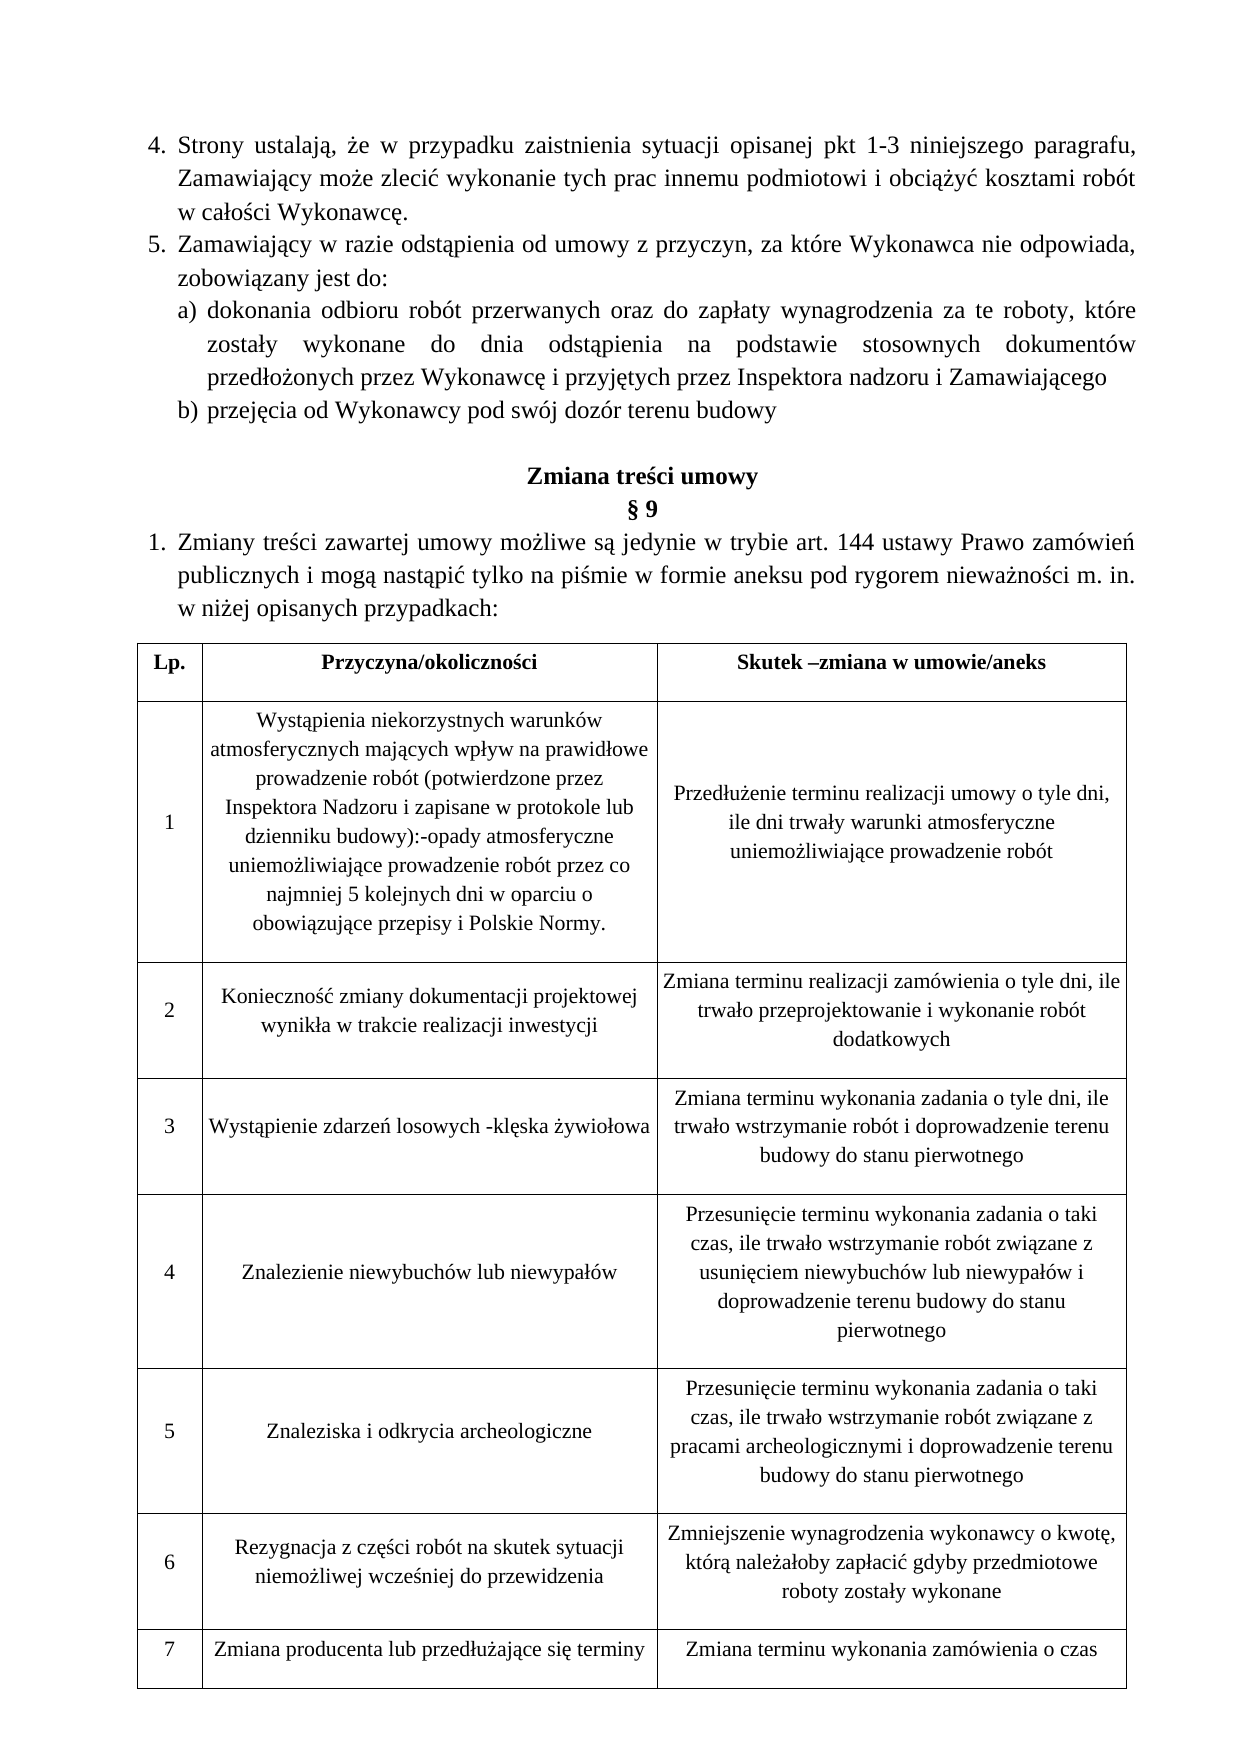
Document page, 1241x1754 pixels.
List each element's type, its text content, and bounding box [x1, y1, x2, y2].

table_cell 5 [138, 1369, 202, 1513]
table_cell Zmiana terminu realizacji zamówienia o tyle dni, ile trwało przeprojektowanie i wykonanie robót dodatkowych [658, 963, 1126, 1078]
table_cell Znaleziska i odkrycia archeologiczne [203, 1369, 657, 1513]
text Zmiana treści umowy [148, 461, 1137, 489]
table_cell Rezygnacja z części robót na skutek sytuacji niemożliwej wcześniej do przewidzenia [203, 1514, 657, 1629]
table_cell 6 [138, 1514, 202, 1629]
table_cell Przesunięcie terminu wykonania zadania o taki czas, ile trwało wstrzymanie robót związane z pracami archeologicznymi i doprowadzenie terenu budowy do stanu pierwotnego [658, 1369, 1126, 1513]
list Zmiany treści zawartej umowy możliwe są jedynie w trybie art. 144 ustawy Prawo zamówień publicznych i mogą nastąpić tylko na piśmie w formie aneksu pod rygorem nieważności m. in. w niżej opisanych przypadkach: [148, 527, 1137, 622]
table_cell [203, 1630, 657, 1687]
table_header Przyczyna/okoliczności [203, 644, 657, 701]
table_header Lp. [138, 644, 202, 701]
table_cell 7 [138, 1630, 202, 1687]
table_cell 2 [138, 963, 202, 1078]
table_cell Znalezienie niewybuchów lub niewypałów [203, 1195, 657, 1368]
list Strony ustalają, że w przypadku zaistnienia sytuacji opisanej pkt 1-3 niniejszego paragrafu, Zamawiający może zlecić wykonanie tych prac innemu podmiotowi i obciążyć kosztami robót w całości Wykonawcę. [148, 131, 1137, 225]
table_cell Wystąpienia niekorzystnych warunków atmosferycznych mających wpływ na prawidłowe prowadzenie robót (potwierdzone przez Inspektora Nadzoru i zapisane w protokole lub dzienniku budowy):-opady atmosferyczne uniemożliwiające prowadzenie robót przez co najmniej 5 kolejnych dni w oparciu o obowiązujące przepisy i Polskie Normy. [203, 702, 657, 962]
table_cell 3 [138, 1079, 202, 1194]
list dokonania odbioru robót przerwanych oraz do zapłaty wynagrodzenia za te roboty, które zostały wykonane do dnia odstąpienia na podstawie stosownych dokumentów przedłożonych przez Wykonawcę i przyjętych przez Inspektora nadzoru i Zamawiającego [177, 296, 1137, 390]
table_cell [658, 1630, 1126, 1687]
table_cell Przedłużenie terminu realizacji umowy o tyle dni, ile dni trwały warunki atmosferyczne uniemożliwiające prowadzenie robót [658, 702, 1126, 962]
table_cell 4 [138, 1195, 202, 1368]
list Zamawiający w razie odstąpienia od umowy z przyczyn, za które Wykonawca nie odpowiada, zobowiązany jest do: [148, 229, 1137, 291]
table_header Skutek –zmiana w umowie/aneks [658, 644, 1126, 701]
table_cell Przesunięcie terminu wykonania zadania o taki czas, ile trwało wstrzymanie robót związane z usunięciem niewybuchów lub niewypałów i doprowadzenie terenu budowy do stanu pierwotnego [658, 1195, 1126, 1368]
table_cell Konieczność zmiany dokumentacji projektowej wynikła w trakcie realizacji inwestycji [203, 963, 657, 1078]
table_cell Zmniejszenie wynagrodzenia wykonawcy o kwotę, którą należałoby zapłacić gdyby przedmiotowe roboty zostały wykonane [658, 1514, 1126, 1629]
table_cell 1 [138, 702, 202, 962]
table_cell Zmiana terminu wykonania zadania o tyle dni, ile trwało wstrzymanie robót i doprowadzenie terenu budowy do stanu pierwotnego [658, 1079, 1126, 1194]
text § 9 [148, 494, 1137, 522]
table_cell Wystąpienie zdarzeń losowych -klęska żywiołowa [203, 1079, 657, 1194]
list przejęcia od Wykonawcy pod swój dozór terenu budowy [177, 395, 1137, 423]
